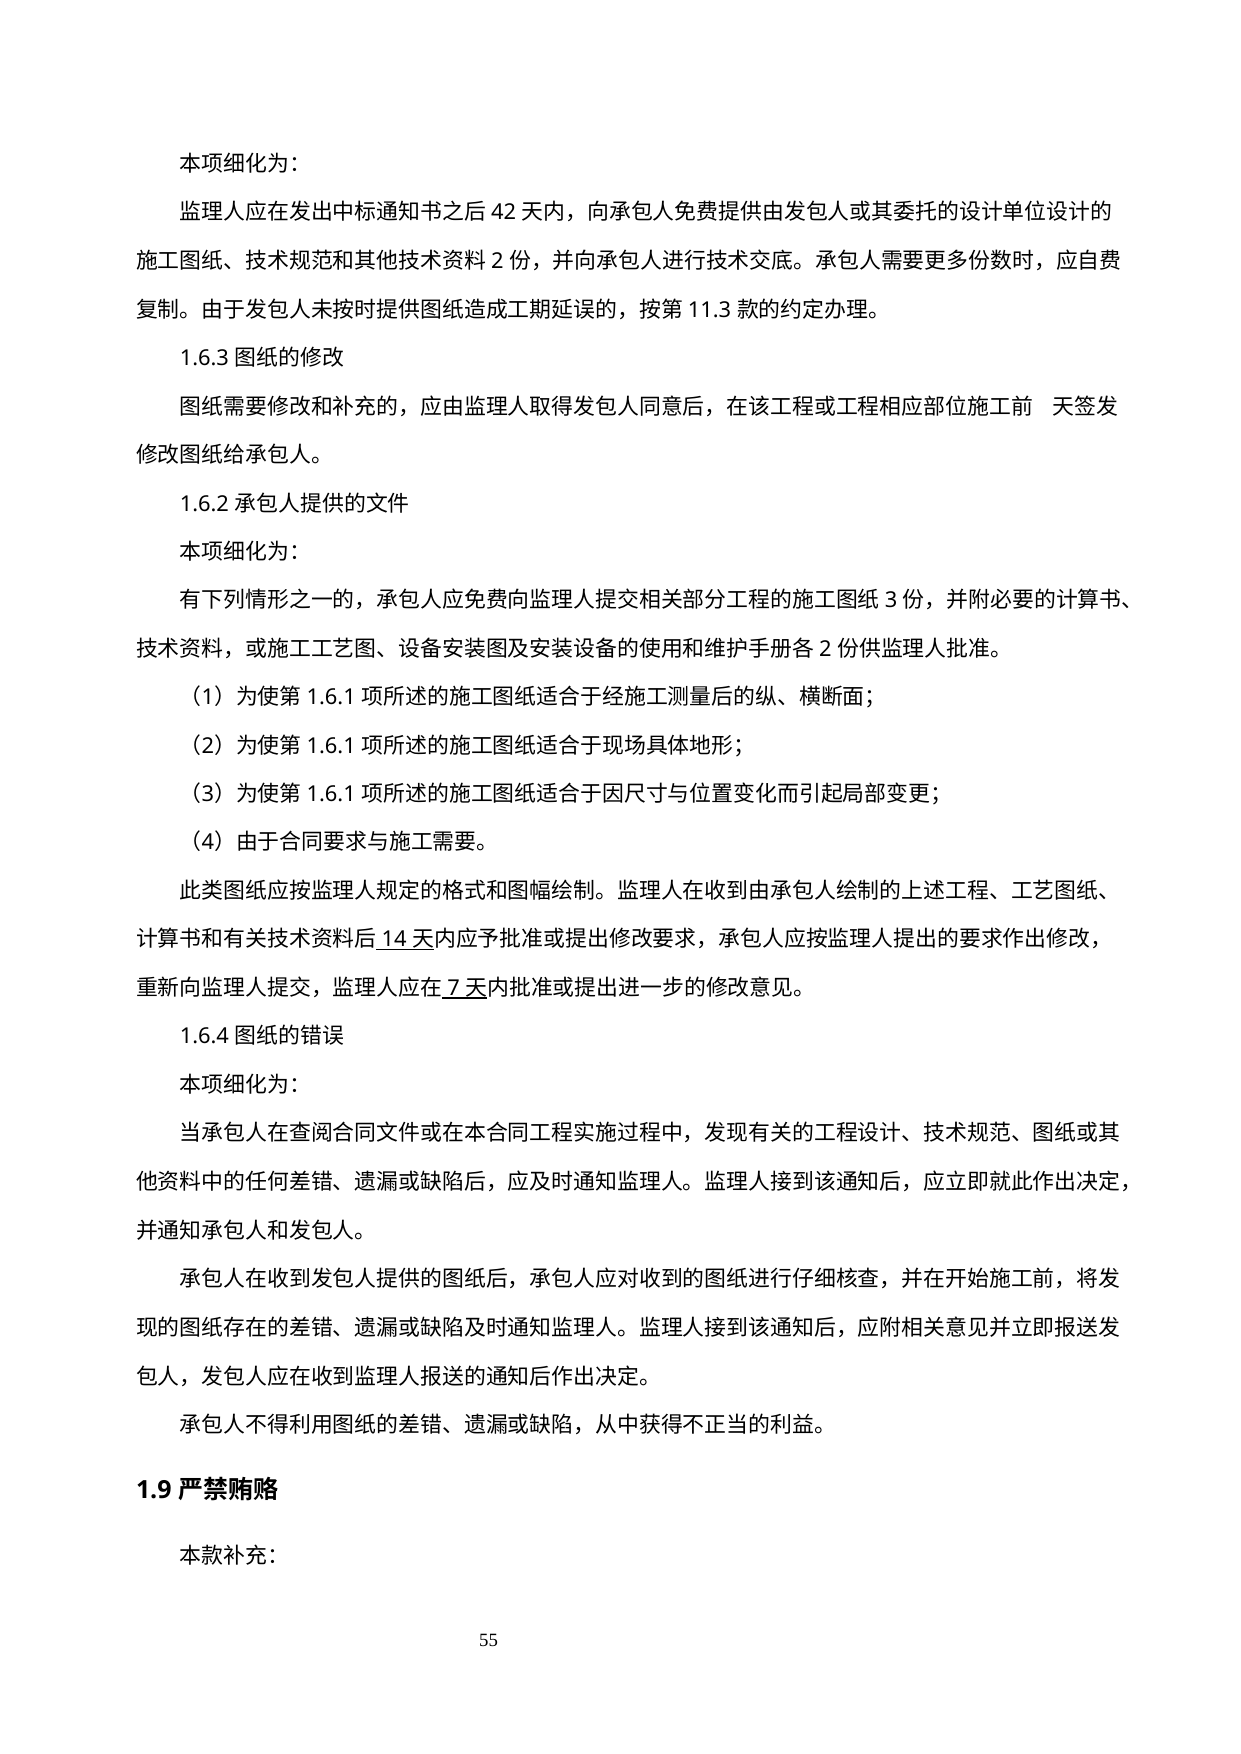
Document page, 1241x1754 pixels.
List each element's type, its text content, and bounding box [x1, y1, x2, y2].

text 本项细化为： [136, 146, 1122, 178]
text 此类图纸应按监理人规定的格式和图幅绘制。监理人在收到由承包人绘制的上述工程、工艺图纸、计算书和有关技术资料后 14 天内应予批准或提出修改要求，承包人应按监理人提出的要求作出修改，重新向监理人提交，监理人应在 7 天内批准或提出进一步的修改意见。 [136, 872, 1122, 1002]
text （4）由于合同要求与施工需要。 [136, 824, 1122, 857]
subtitle 1.9 严禁贿赂 [136, 1455, 1122, 1520]
text 承包人不得利用图纸的差错、遗漏或缺陷，从中获得不正当的利益。 [136, 1407, 1122, 1439]
text 本项细化为： [136, 534, 1122, 566]
text 有下列情形之一的，承包人应免费向监理人提交相关部分工程的施工图纸 3 份，并附必要的计算书、技术资料，或施工工艺图、设备安装图及安装设备的使用和维护手册各 2 份供监理人批准。 [136, 582, 1122, 663]
text 当承包人在查阅合同文件或在本合同工程实施过程中，发现有关的工程设计、技术规范、图纸或其他资料中的任何差错、遗漏或缺陷后，应及时通知监理人。监理人接到该通知后，应立即就此作出决定，并通知承包人和发包人。 [136, 1115, 1122, 1245]
text 1.6.2 承包人提供的文件 [136, 485, 1122, 518]
text 1.6.4 图纸的错误 [136, 1018, 1122, 1051]
text 图纸需要修改和补充的，应由监理人取得发包人同意后，在该工程或工程相应部位施工前 天签发修改图纸给承包人。 [136, 388, 1122, 469]
text 监理人应在发出中标通知书之后 42 天内，向承包人免费提供由发包人或其委托的设计单位设计的施工图纸、技术规范和其他技术资料 2 份，并向承包人进行技术交底。承包人需要更多份数时，应自费复制。由于发包人未按时提供图纸造成工期延误的，按第 11.3 款的约定办理。 [136, 194, 1122, 324]
text 本款补充： [136, 1538, 1122, 1571]
text （1）为使第 1.6.1 项所述的施工图纸适合于经施工测量后的纵、横断面； [136, 679, 1122, 712]
text 承包人在收到发包人提供的图纸后，承包人应对收到的图纸进行仔细核查，并在开始施工前，将发现的图纸存在的差错、遗漏或缺陷及时通知监理人。监理人接到该通知后，应附相关意见并立即报送发包人，发包人应在收到监理人报送的通知后作出决定。 [136, 1261, 1122, 1391]
text 本项细化为： [136, 1067, 1122, 1099]
text （2）为使第 1.6.1 项所述的施工图纸适合于现场具体地形； [136, 727, 1122, 760]
text 1.6.3 图纸的修改 [136, 340, 1122, 372]
text （3）为使第 1.6.1 项所述的施工图纸适合于因尺寸与位置变化而引起局部变更； [136, 776, 1122, 808]
